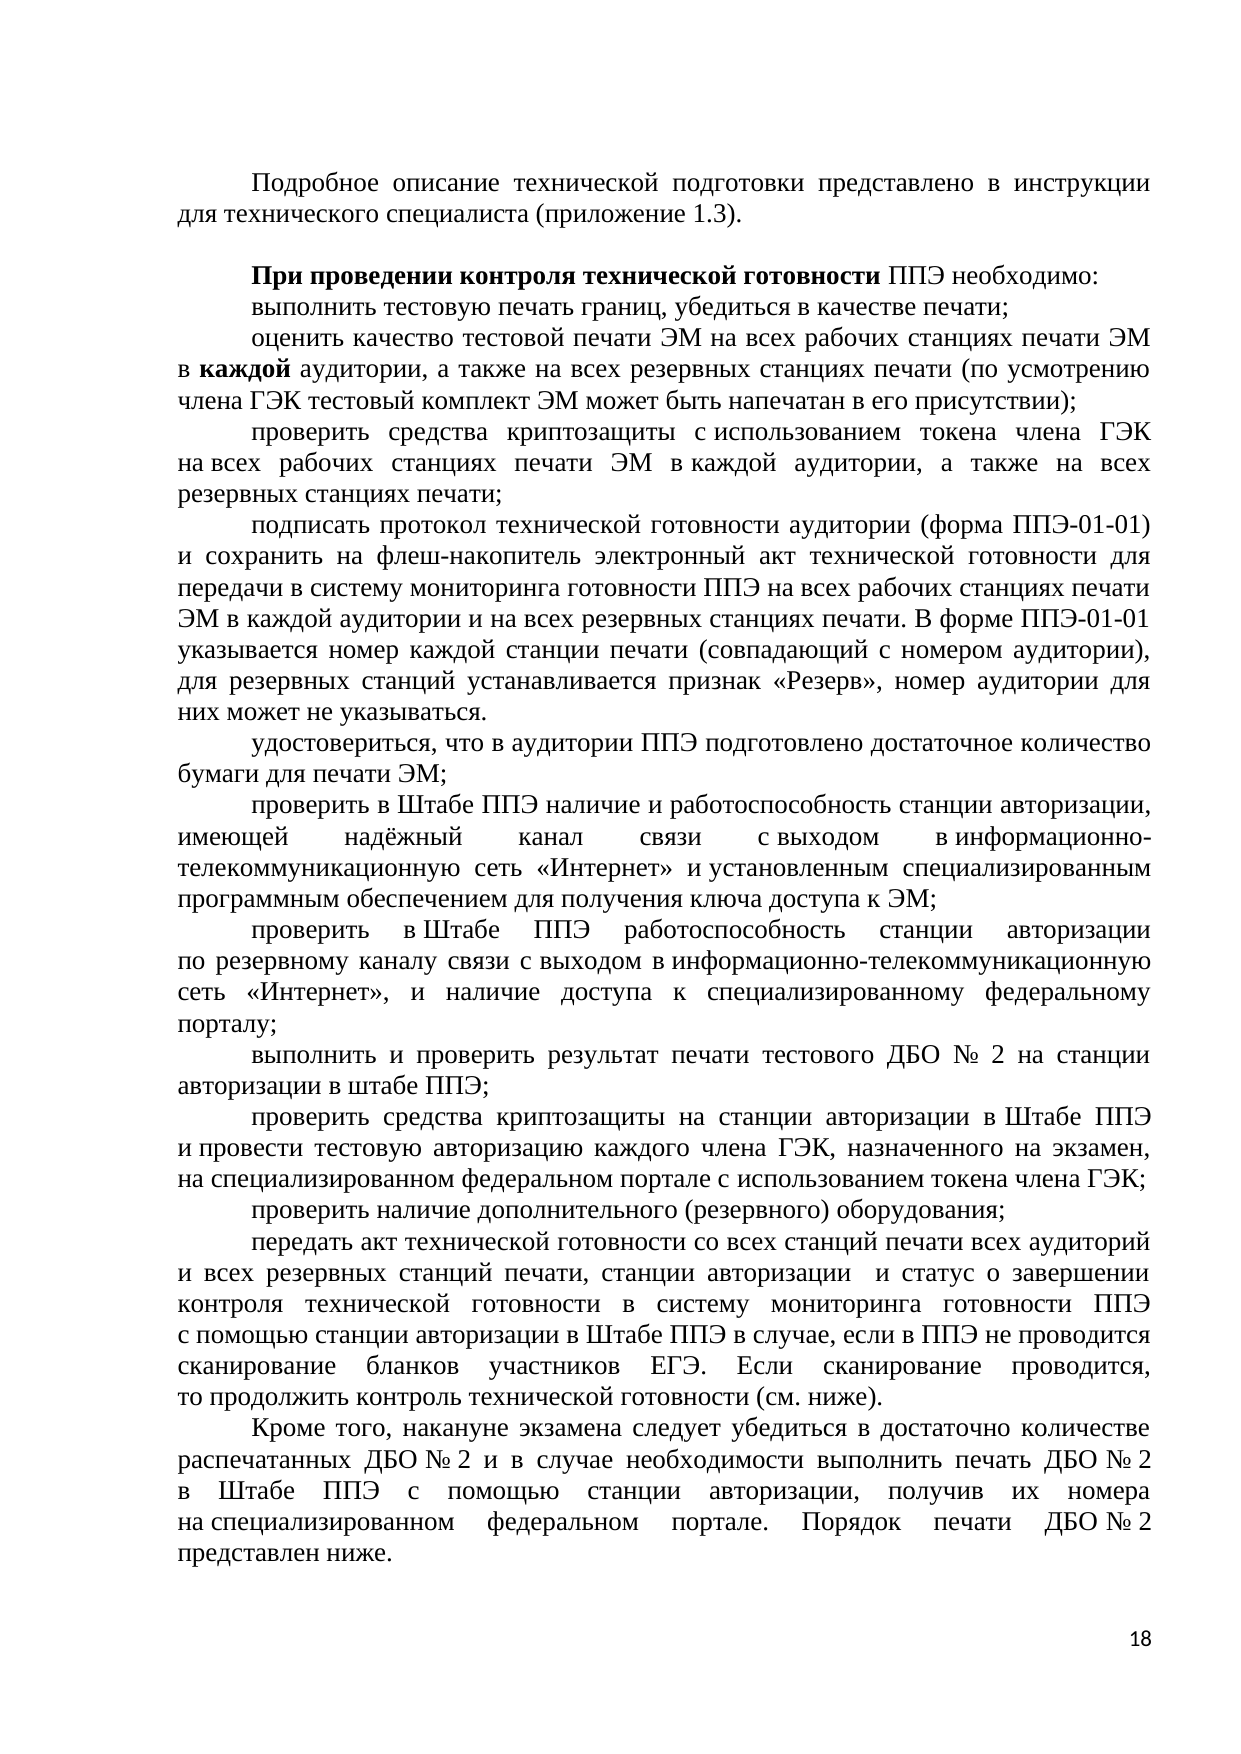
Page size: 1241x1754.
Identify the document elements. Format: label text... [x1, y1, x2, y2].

text выполнить тестовую печать границ, убедиться в качестве печати; [177, 290, 1152, 321]
text подписать протокол технической готовности аудитории (форма ППЭ-01-01) и сохранить на флеш-накопитель электронный акт технической готовности для передачи в систему мониторинга готовности ППЭ на всех рабочих станциях печати ЭМ в каждой аудитории и на всех резервных станциях печати. В форме ППЭ-01-01 указывается номер каждой станции печати (совпадающий с номером аудитории), для резервных станций устанавливается признак «Резерв», номер аудитории для них может не указываться. [177, 508, 1152, 726]
text проверить в Штабе ППЭ работоспособность станции авторизации по резервному каналу связи с выходом в информационно-телекоммуникационную сеть «Интернет», и наличие доступа к специализированному федеральному порталу; [177, 913, 1152, 1038]
text проверить в Штабе ППЭ наличие и работоспособность станции авторизации, имеющей надёжный канал связи с выходом в информационно-телекоммуникационную сеть «Интернет» и установленным специализированным программным обеспечением для получения ключа доступа к ЭМ; [177, 789, 1152, 913]
text оценить качество тестовой печати ЭМ на всех рабочих станциях печати ЭМ в каждой аудитории, а также на всех резервных станциях печати (по усмотрению члена ГЭК тестовый комплект ЭМ может быть напечатан в его присутствии); [177, 321, 1152, 415]
text проверить средства криптозащиты с использованием токена члена ГЭК на всех рабочих станциях печати ЭМ в каждой аудитории, а также на всех резервных станциях печати; [177, 415, 1152, 508]
text Кроме того, накануне экзамена следует убедиться в достаточно количестве распечатанных ДБО № 2 и в случае необходимости выполнить печать ДБО № 2 в Штабе ППЭ с помощью станции авторизации, получив их номера на специализированном федеральном портале. Порядок печати ДБО № 2 представлен ниже. [177, 1412, 1152, 1567]
text При проведении контроля технической готовности ППЭ необходимо: [177, 259, 1152, 290]
text передать акт технической готовности со всех станций печати всех аудиторий и всех резервных станций печати, станции авторизации и статус о завершении контроля технической готовности в систему мониторинга готовности ППЭ с помощью станции авторизации в Штабе ППЭ в случае, если в ППЭ не проводится сканирование бланков участников ЕГЭ. Если сканирование проводится, то продолжить контроль технической готовности (см. ниже). [177, 1225, 1152, 1412]
text проверить наличие дополнительного (резервного) оборудования; [177, 1193, 1152, 1225]
text проверить средства криптозащиты на станции авторизации в Штабе ППЭ и провести тестовую авторизацию каждого члена ГЭК, назначенного на экзамен, на специализированном федеральном портале с использованием токена члена ГЭК; [177, 1100, 1152, 1193]
text Подробное описание технической подготовки представлено в инструкции для технического специалиста (приложение 1.3). [177, 166, 1152, 228]
text выполнить и проверить результат печати тестового ДБО № 2 на станции авторизации в штабе ППЭ; [177, 1038, 1152, 1100]
text удостовериться, что в аудитории ППЭ подготовлено достаточное количество бумаги для печати ЭМ; [177, 726, 1152, 789]
